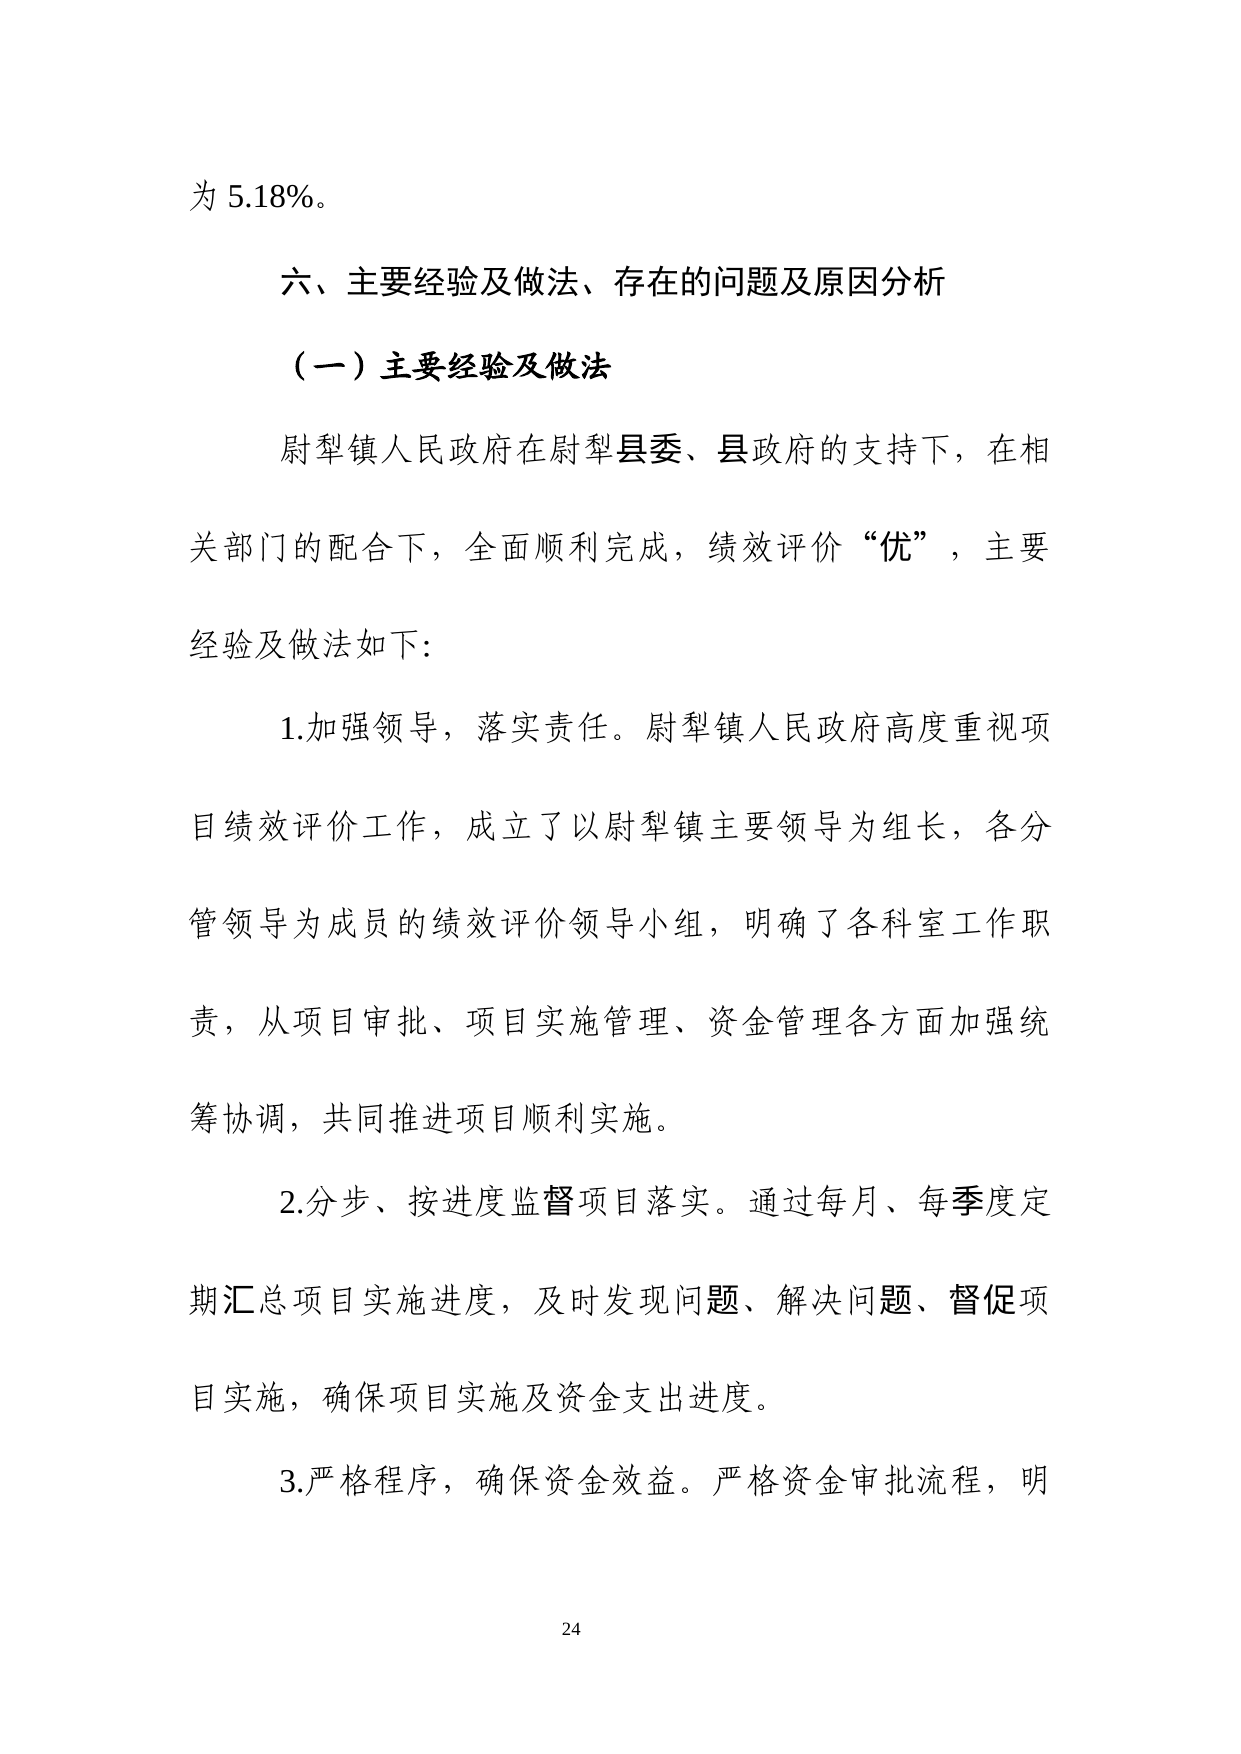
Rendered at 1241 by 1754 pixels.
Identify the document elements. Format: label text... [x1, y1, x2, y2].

subtitle （一）主要经验及做法 [187, 331, 1053, 396]
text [187, 1447, 1053, 1512]
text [187, 162, 1053, 227]
subtitle 六、主要经验及做法、存在的问题及原因分析 [187, 247, 1053, 312]
text 1.加强领导，落实责任。尉犁镇人民政府高度重视项目绩效评价工作，成立了以尉犁镇主要领导为组长，各分管领导为成员的绩效评价领导小组，明确了各科室工作职责，从项目审批、项目实施管理、资金管理各方面加强统筹协调，共同推进项目顺利实施。 [187, 694, 1053, 1149]
text 2.分步、按进度监督项目落实。通过每月、每季度定期汇总项目实施进度，及时发现问题、解决问题、督促项目实施，确保项目实施及资金支出进度。 [187, 1168, 1053, 1428]
text 尉犁镇人民政府在尉犁县委、县政府的支持下，在相关部门的配合下，全面顺利完成，绩效评价“优”，主要经验及做法如下： [187, 415, 1053, 675]
